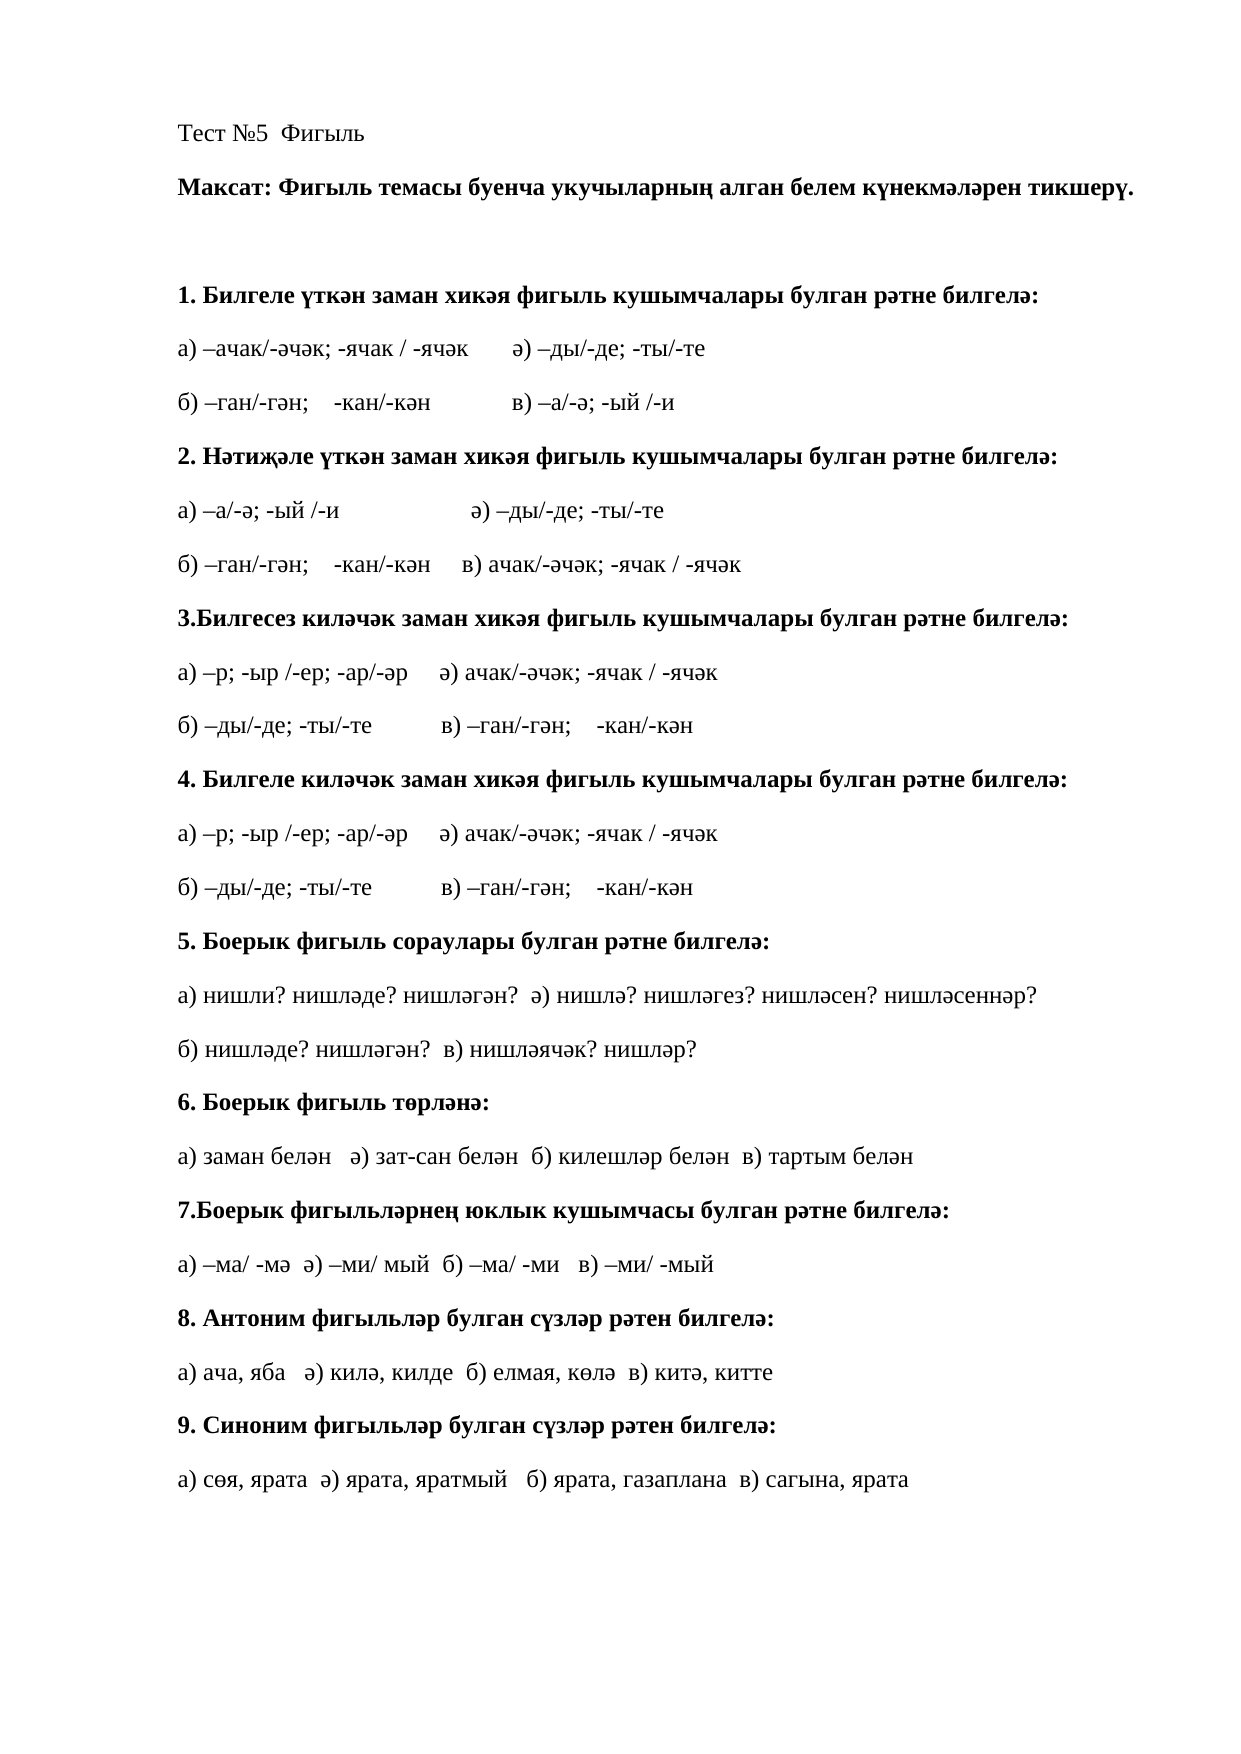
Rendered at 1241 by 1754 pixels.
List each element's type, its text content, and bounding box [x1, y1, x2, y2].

text а) –ачак/-әчәк; -ячак / -ячәк ә) –ды/-де; -ты/-те [177, 333, 1152, 362]
text 3.Билгесез киләчәк заман хикәя фигыль кушымчалары булган рәтне билгелә: [177, 603, 1152, 632]
text 8. Антоним фигыльләр булган сүзләр рәтен билгелә: [177, 1303, 1152, 1332]
text 2. Нәтиҗәле үткән заман хикәя фигыль кушымчалары булган рәтне билгелә: [177, 441, 1152, 470]
text а) заман белән ә) зат-сан белән б) килешләр белән в) тартым белән [177, 1141, 1152, 1170]
text а) –р; -ыр /-ер; -ар/-әр ә) ачак/-әчәк; -ячак / -ячәк [177, 657, 1152, 685]
text б) –ган/-гән; -кан/-кән в) –а/-ә; -ый /-и [177, 387, 1152, 416]
text б) –ды/-де; -ты/-те в) –ган/-гән; -кан/-кән [177, 872, 1152, 901]
text 4. Билгеле киләчәк заман хикәя фигыль кушымчалары булган рәтне билгелә: [177, 764, 1152, 793]
text Максат: Фигыль темасы буенча укучыларның алган белем күнекмәләрен тикшерү. [177, 172, 1152, 201]
text 1. Билгеле үткән заман хикәя фигыль кушымчалары булган рәтне билгелә: [177, 280, 1152, 308]
text 9. Синоним фигыльләр булган сүзләр рәтен билгелә: [177, 1411, 1152, 1439]
text Тест №5 Фигыль [177, 118, 1152, 147]
text б) нишләде? нишләгән? в) нишләячәк? нишләр? [177, 1034, 1152, 1062]
text а) –ма/ -мә ә) –ми/ мый б) –ма/ -ми в) –ми/ -мый [177, 1249, 1152, 1278]
text а) ача, яба ә) килә, килде б) елмая, көлә в) китә, китте [177, 1357, 1152, 1386]
text 7.Боерык фигыльләрнең юклык кушымчасы булган рәтне билгелә: [177, 1195, 1152, 1224]
text б) –ды/-де; -ты/-те в) –ган/-гән; -кан/-кән [177, 711, 1152, 739]
text б) –ган/-гән; -кан/-кән в) ачак/-әчәк; -ячак / -ячәк [177, 549, 1152, 578]
text а) нишли? нишләде? нишләгән? ә) нишлә? нишләгез? нишләсен? нишләсеннәр? [177, 980, 1152, 1008]
text а) –а/-ә; -ый /-и ә) –ды/-де; -ты/-те [177, 495, 1152, 524]
text а) сөя, ярата ә) ярата, яратмый б) ярата, газаплана в) сагына, ярата [177, 1464, 1152, 1493]
text 5. Боерык фигыль сораулары булган рәтне билгелә: [177, 926, 1152, 955]
text а) –р; -ыр /-ер; -ар/-әр ә) ачак/-әчәк; -ячак / -ячәк [177, 818, 1152, 847]
text 6. Боерык фигыль төрләнә: [177, 1087, 1152, 1116]
